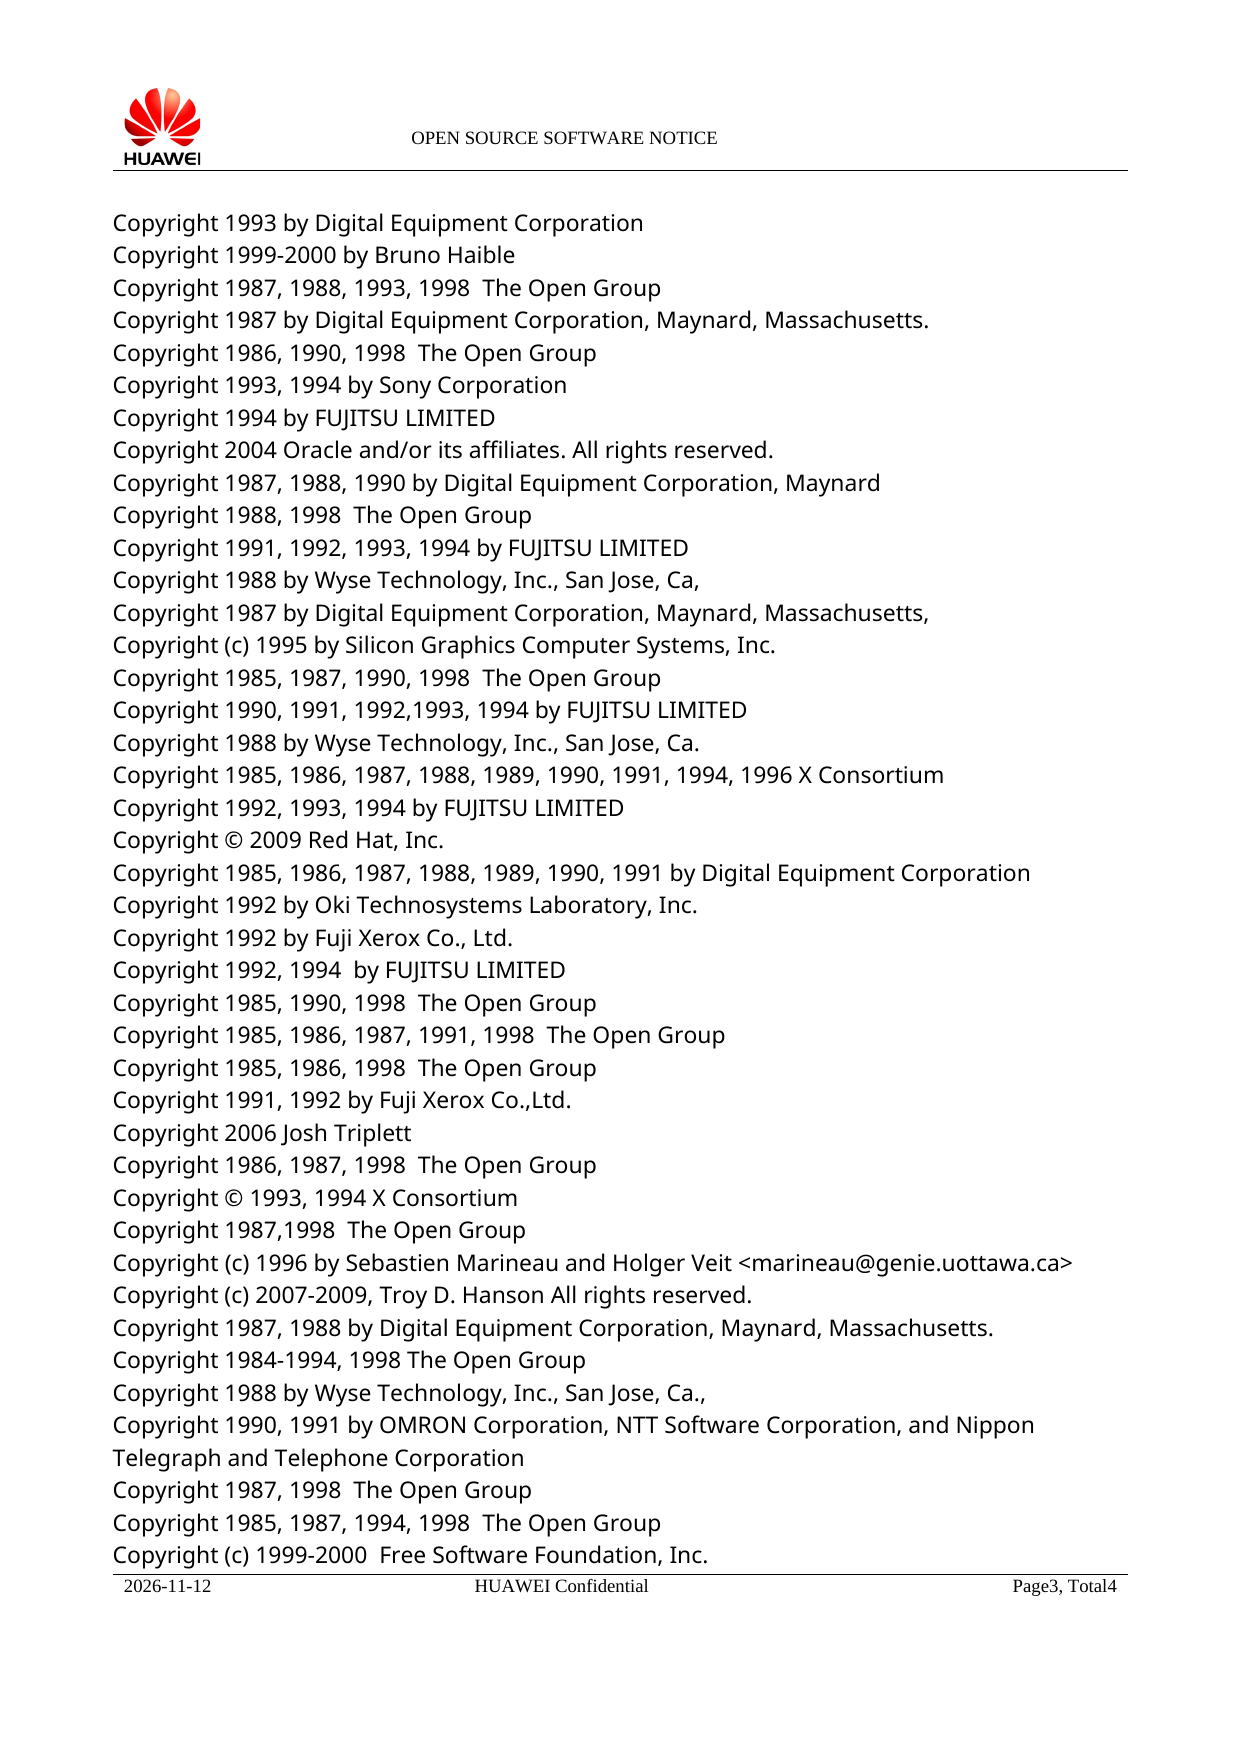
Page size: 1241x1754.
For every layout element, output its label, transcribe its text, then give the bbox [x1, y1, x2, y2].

picture [124, 88, 201, 165]
